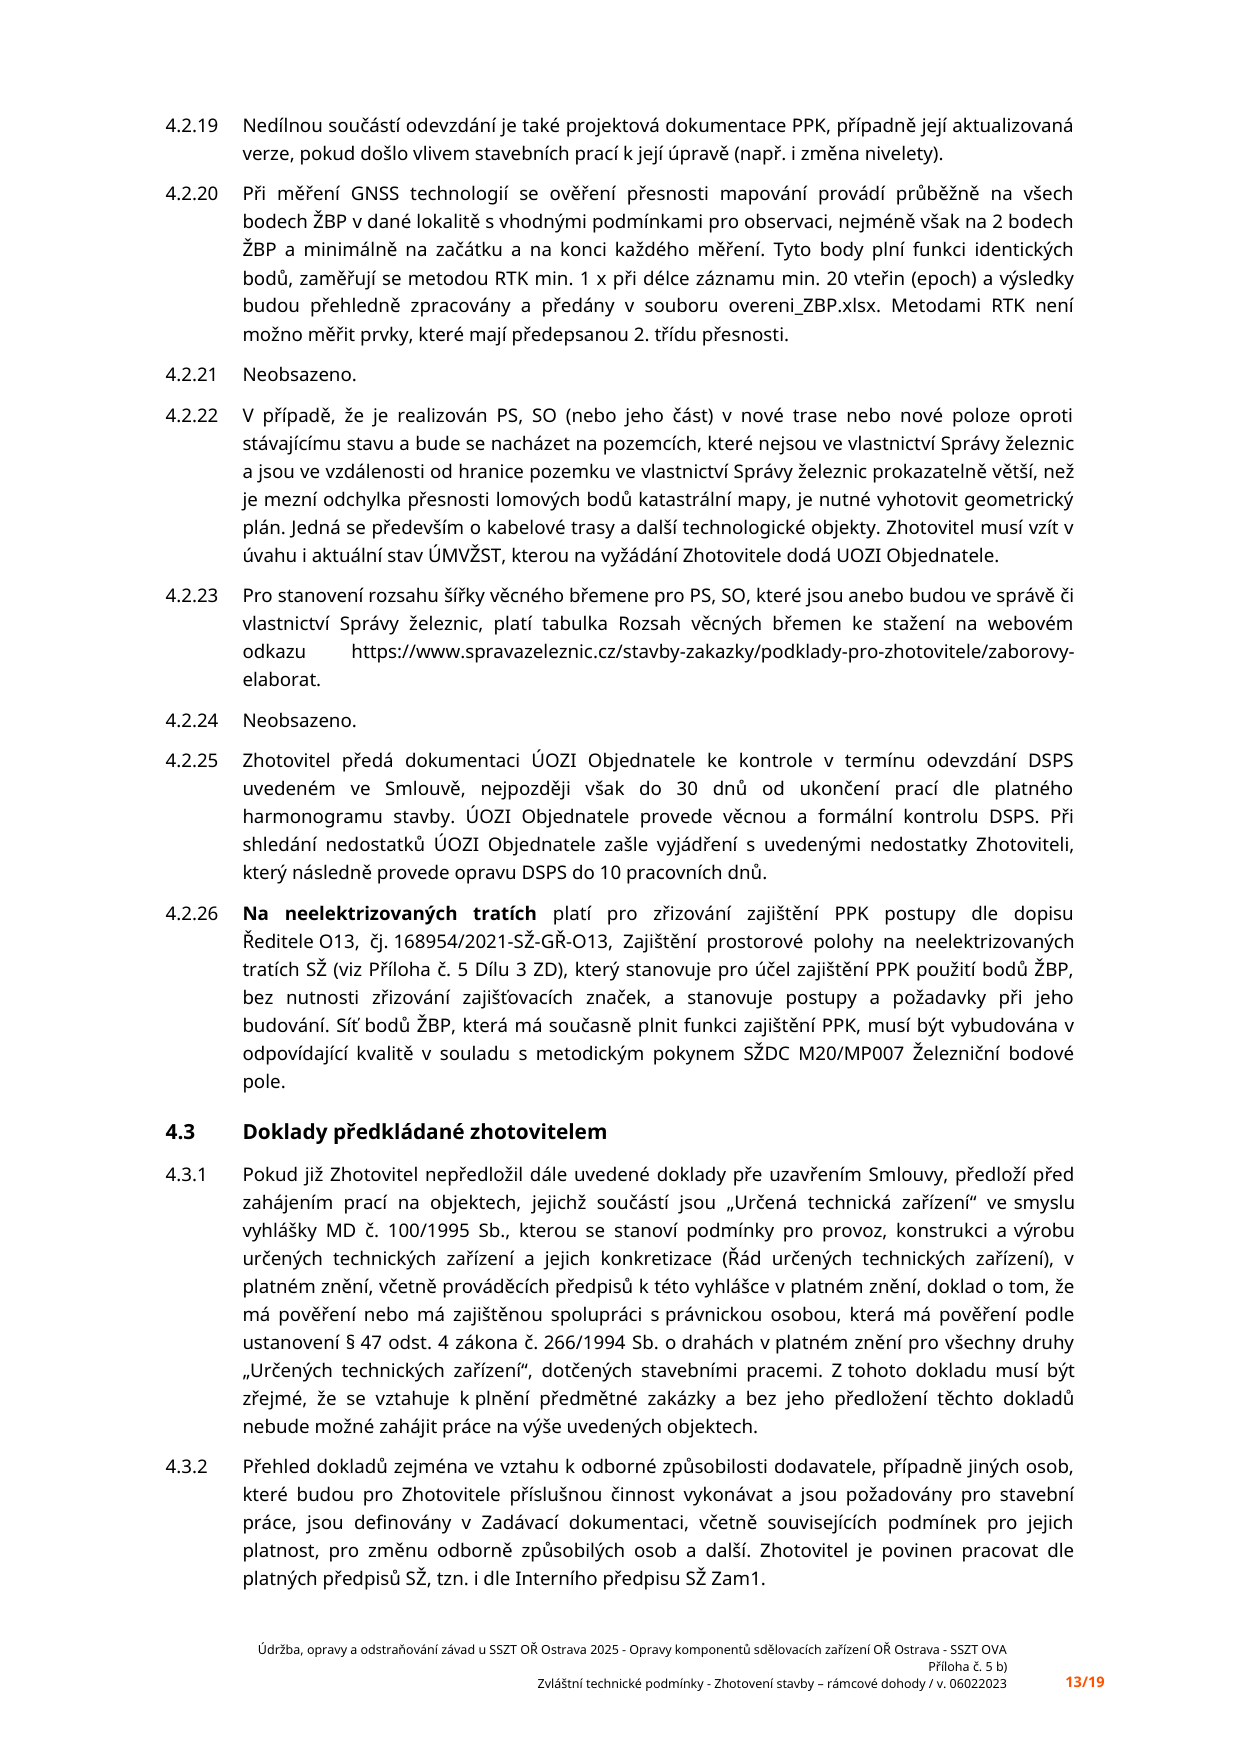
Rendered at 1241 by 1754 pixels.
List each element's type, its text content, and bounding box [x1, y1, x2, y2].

text Neobsazeno. [165, 707, 1075, 733]
text Pokud již Zhotovitel nepředložil dále uvedené doklady pře uzavřením Smlouvy, předloží před zahájením prací na objektech, jejichž součástí jsou „Určená technická zařízení“ ve smyslu vyhlášky MD č. 100/1995 Sb., kterou se stanoví podmínky pro provoz, konstrukci a výrobu určených technických zařízení a jejich konkretizace (Řád určených technických zařízení), v platném znění, včetně prováděcích předpisů k této vyhlášce v platném znění, doklad o tom, že má pověření nebo má zajištěnou spolupráci s právnickou osobou, která má pověření podle ustanovení § 47 odst. 4 zákona č. 266/1994 Sb. o drahách v platném znění pro všechny druhy „Určených technických zařízení“, dotčených stavebními pracemi. Z tohoto dokladu musí být zřejmé, že se vztahuje k plnění předmětné zakázky a bez jeho předložení těchto dokladů nebude možné zahájit práce na výše uvedených objektech. [165, 1161, 1075, 1439]
text Neobsazeno. [165, 361, 1075, 387]
text Na neelektrizovaných tratích platí pro zřizování zajištění PPK postupy dle dopisu Ředitele O13, čj. 168954/2021-SŽ-GŘ-O13, Zajištění prostorové polohy na neelektrizovaných tratích SŽ (viz Příloha č. 5 Dílu 3 ZD), který stanovuje pro účel zajištění PPK použití bodů ŽBP, bez nutnosti zřizování zajišťovacích značek, a stanovuje postupy a požadavky při jeho budování. Síť bodů ŽBP, která má současně plnit funkci zajištění PPK, musí být vybudována v odpovídající kvalitě v souladu s metodickým pokynem SŽDC M20/MP007 Železniční bodové pole. [165, 900, 1075, 1094]
text Nedílnou součástí odevzdání je také projektová dokumentace PPK, případně její aktualizovaná verze, pokud došlo vlivem stavebních prací k její úpravě (např. i změna nivelety). [165, 112, 1075, 166]
text Pro stanovení rozsahu šířky věcného břemene pro PS, SO, které jsou anebo budou ve správě či vlastnictví Správy železnic, platí tabulka Rozsah věcných břemen ke stažení na webovém odkazu https://www.spravazeleznic.cz/stavby-zakazky/podklady-pro-zhotovitele/zaborovy-elaborat. [165, 582, 1075, 692]
text Při měření GNSS technologií se ověření přesnosti mapování provádí průběžně na všech bodech ŽBP v dané lokalitě s vhodnými podmínkami pro observaci, nejméně však na 2 bodech ŽBP a minimálně na začátku a na konci každého měření. Tyto body plní funkci identických bodů, zaměřují se metodou RTK min. 1 x při délce záznamu min. 20 vteřin (epoch) a výsledky budou přehledně zpracovány a předány v souboru overeni_ZBP.xlsx. Metodami RTK není možno měřit prvky, které mají předepsanou 2. třídu přesnosti. [165, 181, 1075, 346]
text Zhotovitel předá dokumentaci ÚOZI Objednatele ke kontrole v termínu odevzdání DSPS uvedeném ve Smlouvě, nejpozději však do 30 dnů od ukončení prací dle platného harmonogramu stavby. ÚOZI Objednatele provede věcnou a formální kontrolu DSPS. Při shledání nedostatků ÚOZI Objednatele zašle vyjádření s uvedenými nedostatky Zhotoviteli, který následně provede opravu DSPS do 10 pracovních dnů. [165, 748, 1075, 885]
text Přehled dokladů zejména ve vztahu k odborné způsobilosti dodavatele, případně jiných osob, které budou pro Zhotovitele příslušnou činnost vykonávat a jsou požadovány pro stavební práce, jsou definovány v Zadávací dokumentaci, včetně souvisejících podmínek pro jejich platnost, pro změnu odborně způsobilých osob a další. Zhotovitel je povinen pracovat dle platných předpisů SŽ, tzn. i dle Interního předpisu SŽ Zam1. [165, 1454, 1075, 1591]
text V případě, že je realizován PS, SO (nebo jeho část) v nové trase nebo nové poloze oproti stávajícímu stavu a bude se nacházet na pozemcích, které nejsou ve vlastnictví Správy železnic a jsou ve vzdálenosti od hranice pozemku ve vlastnictví Správy železnic prokazatelně větší, než je mezní odchylka přesnosti lomových bodů katastrální mapy, je nutné vyhotovit geometrický plán. Jedná se především o kabelové trasy a další technologické objekty. Zhotovitel musí vzít v úvahu i aktuální stav ÚMVŽST, kterou na vyžádání Zhotovitele dodá UOZI Objednatele. [165, 402, 1075, 567]
text Doklady předkládané zhotovitelem [165, 1117, 1075, 1146]
